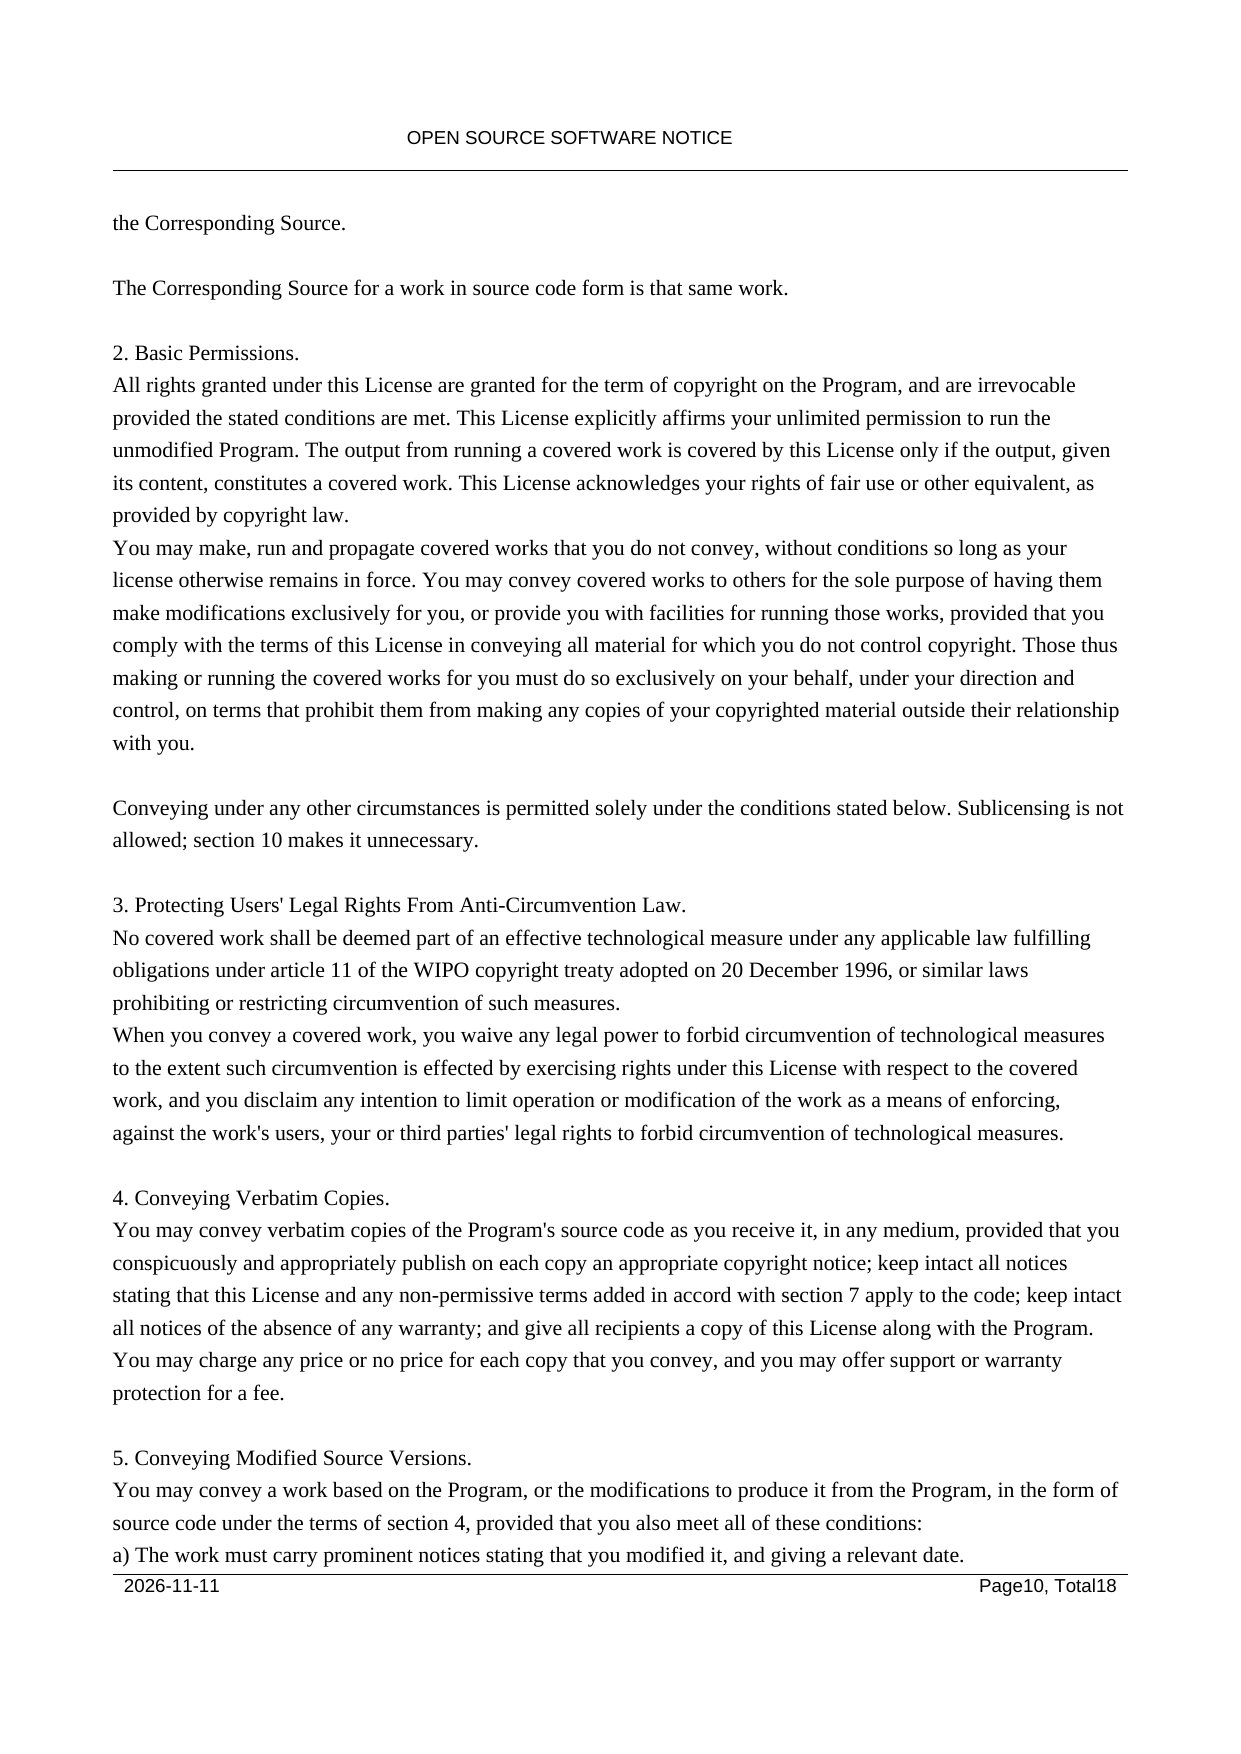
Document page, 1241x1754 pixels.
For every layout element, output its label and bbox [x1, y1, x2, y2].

text [112, 206, 1128, 1571]
